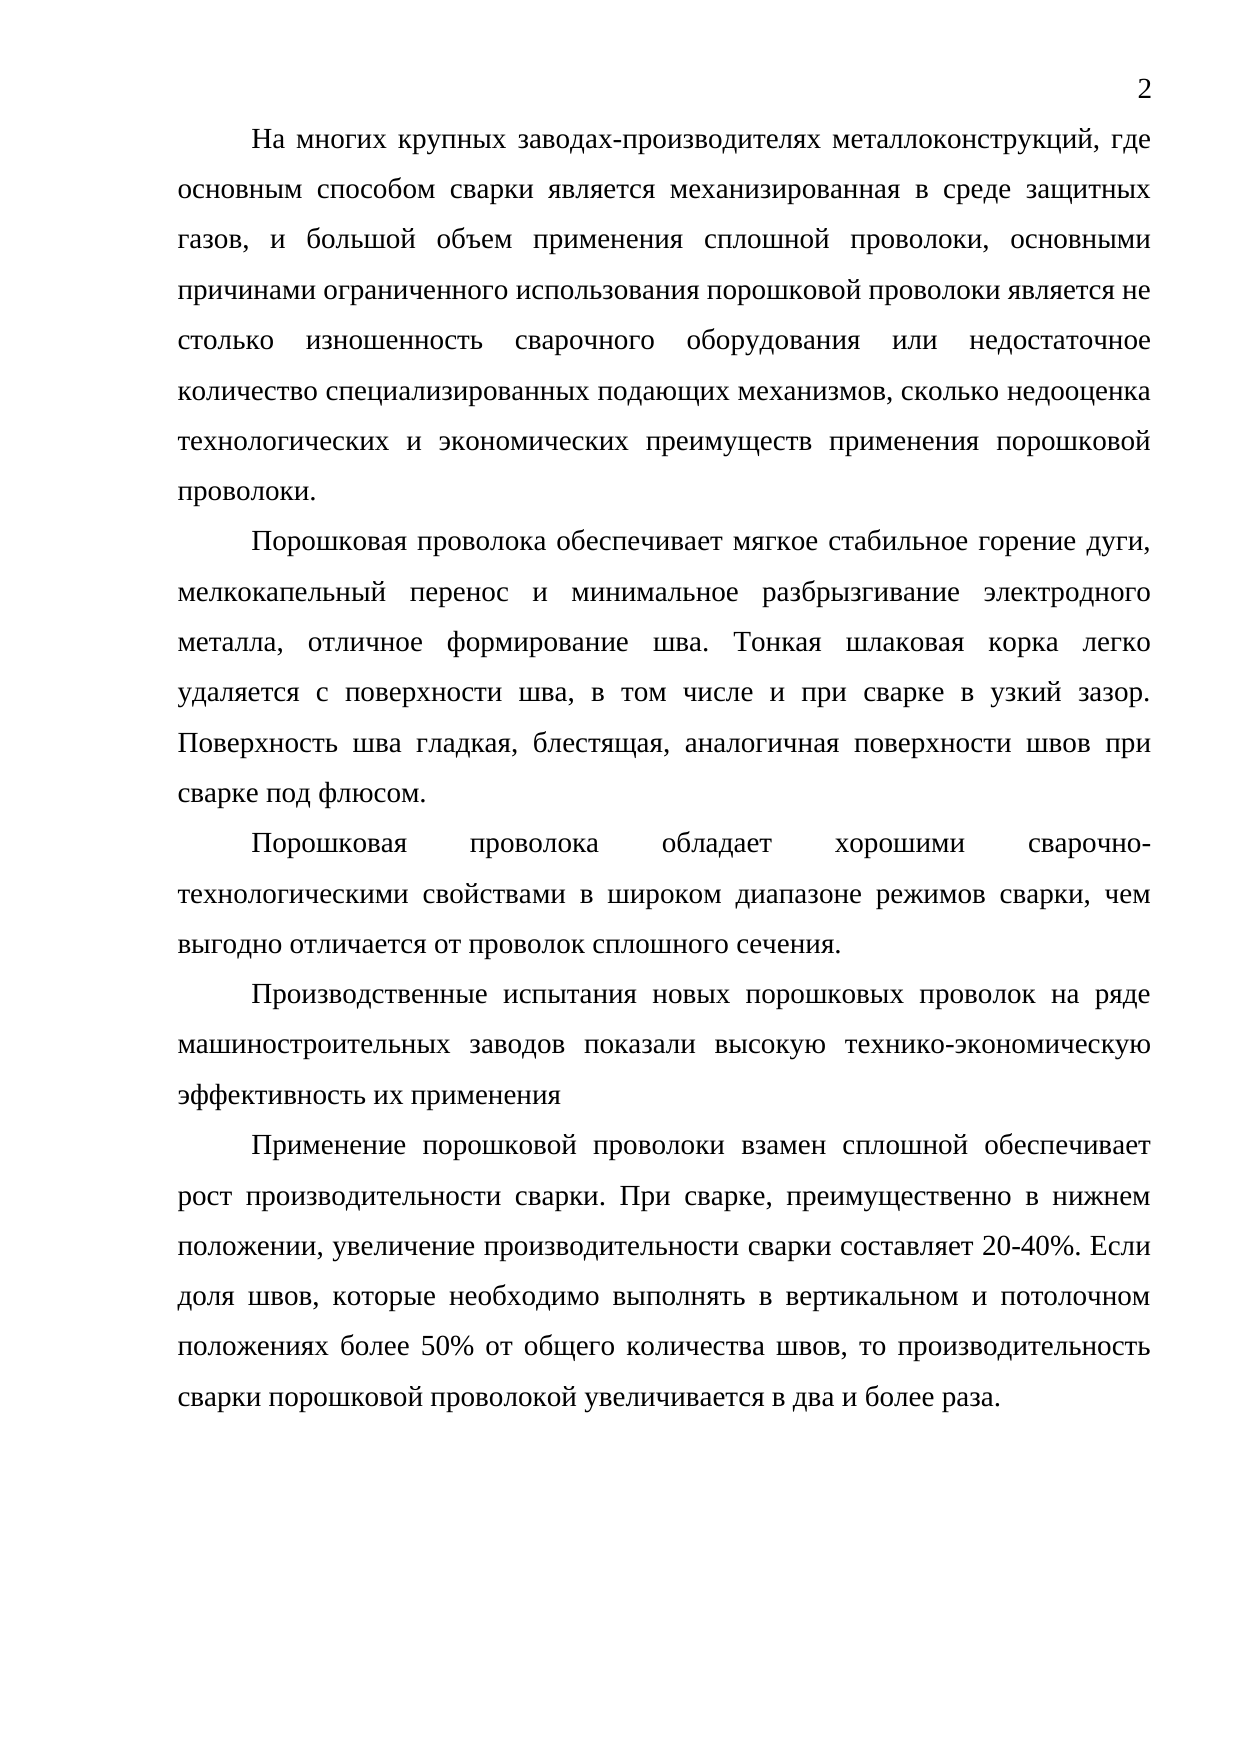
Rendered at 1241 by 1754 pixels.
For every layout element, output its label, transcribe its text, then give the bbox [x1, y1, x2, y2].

text Производственные испытания новых порошковых проволок на ряде машиностроительных заводов показали высокую технико-экономическую эффективность их применения [177, 976, 1152, 1111]
text На многих крупных заводах-производителях металлоконструкций, где основным способом сварки является механизированная в среде защитных газов, и большой объем применения сплошной проволоки, основными причинами ограниченного использования порошковой проволоки является не столько изношенность сварочного оборудования или недостаточное количество специализированных подающих механизмов, сколько недооценка технологических и экономических преимуществ применения порошковой проволоки. [177, 121, 1152, 507]
text Порошковая проволока обладает хорошими сварочно-технологическими свойствами в широком диапазоне режимов сварки, чем выгодно отличается от проволок сплошного сечения. [177, 825, 1152, 959]
text Применение порошковой проволоки взамен сплошной обеспечивает рост производительности сварки. При сварке, преимущественно в нижнем положении, увеличение производительности сварки составляет 20-40%. Если доля швов, которые необходимо выполнять в вертикальном и потолочном положениях более 50% от общего количества швов, то производительность сварки порошковой проволокой увеличивается в два и более раза. [177, 1127, 1152, 1412]
text Порошковая проволока обеспечивает мягкое стабильное горение дуги, мелкокапельный перенос и минимальное разбрызгивание электродного металла, отличное формирование шва. Тонкая шлаковая корка легко удаляется с поверхности шва, в том числе и при сварке в узкий зазор. Поверхность шва гладкая, блестящая, аналогичная поверхности швов при сварке под флюсом. [177, 523, 1152, 809]
